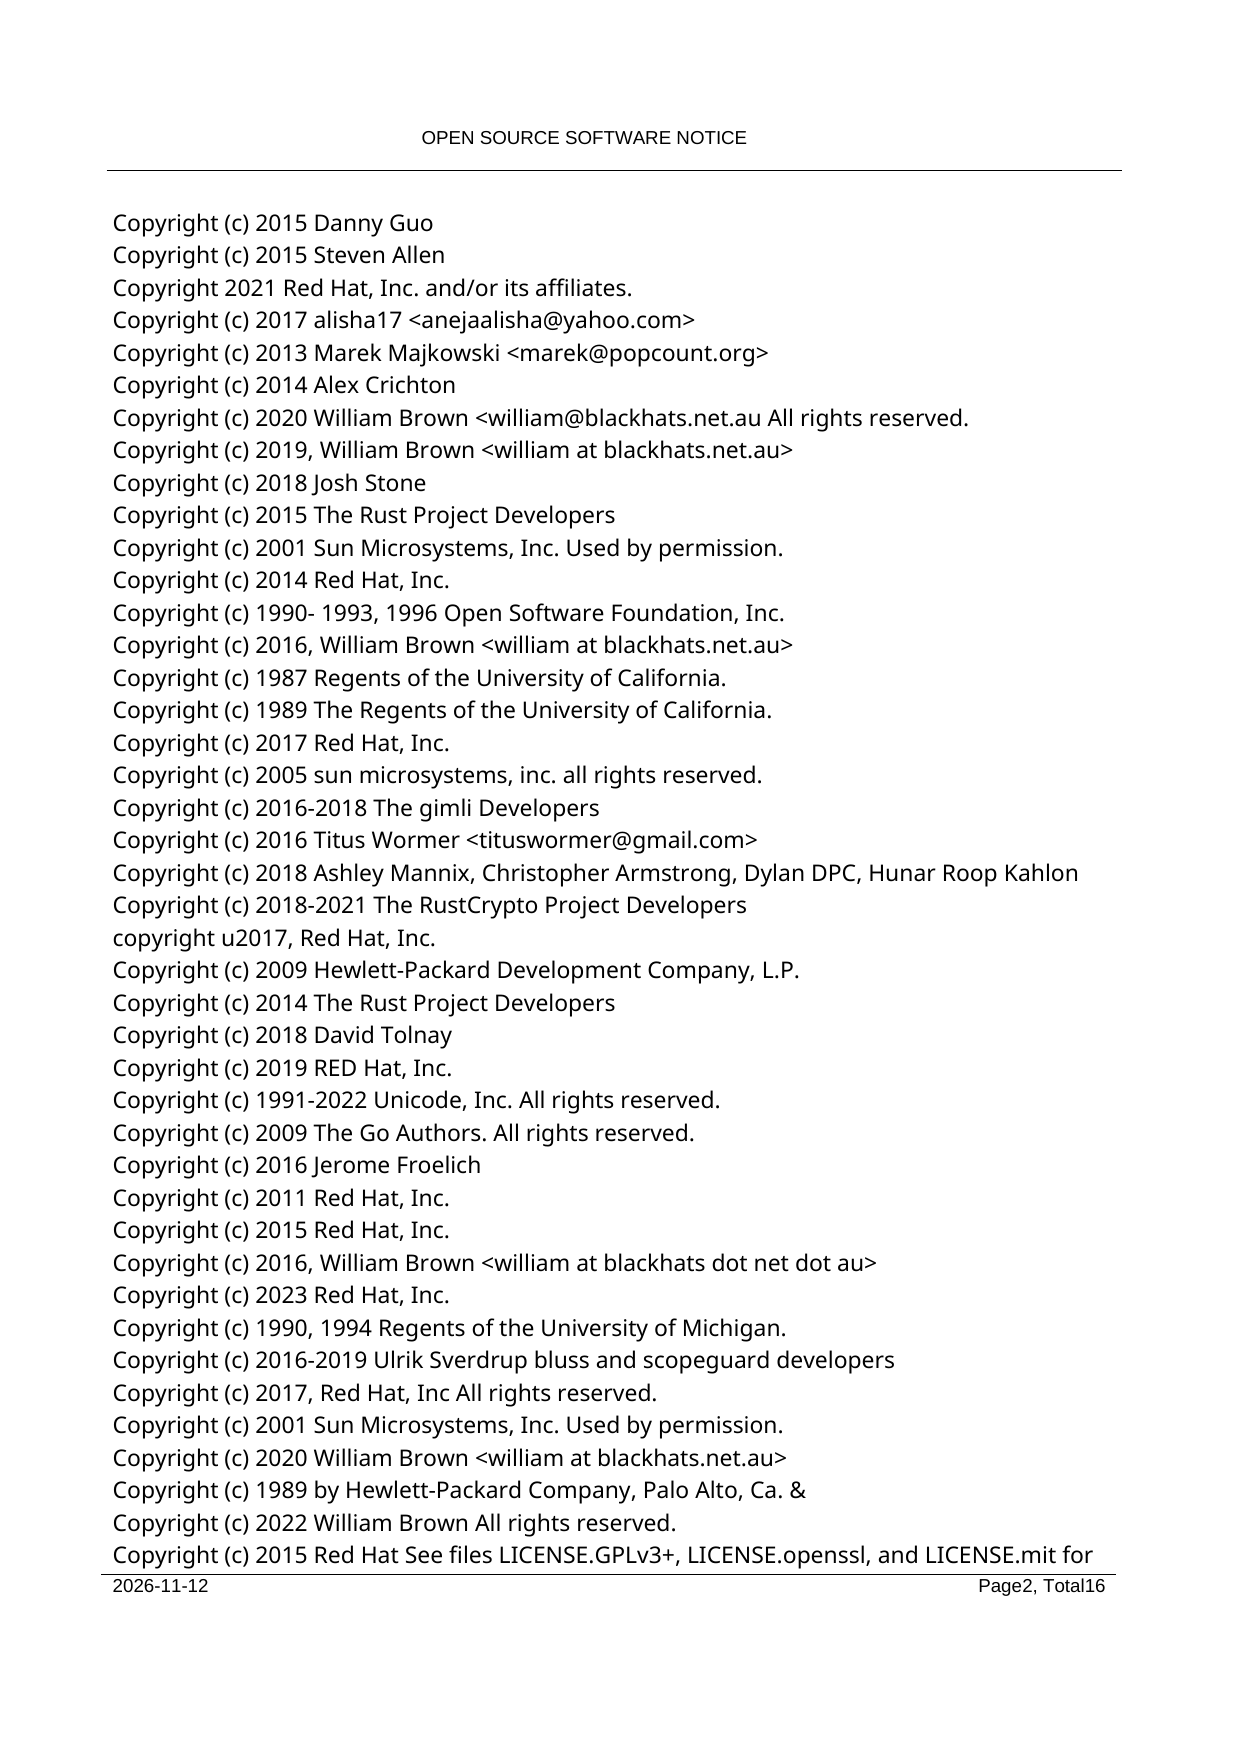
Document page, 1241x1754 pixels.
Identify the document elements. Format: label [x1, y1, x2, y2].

text [112, 206, 1128, 1571]
